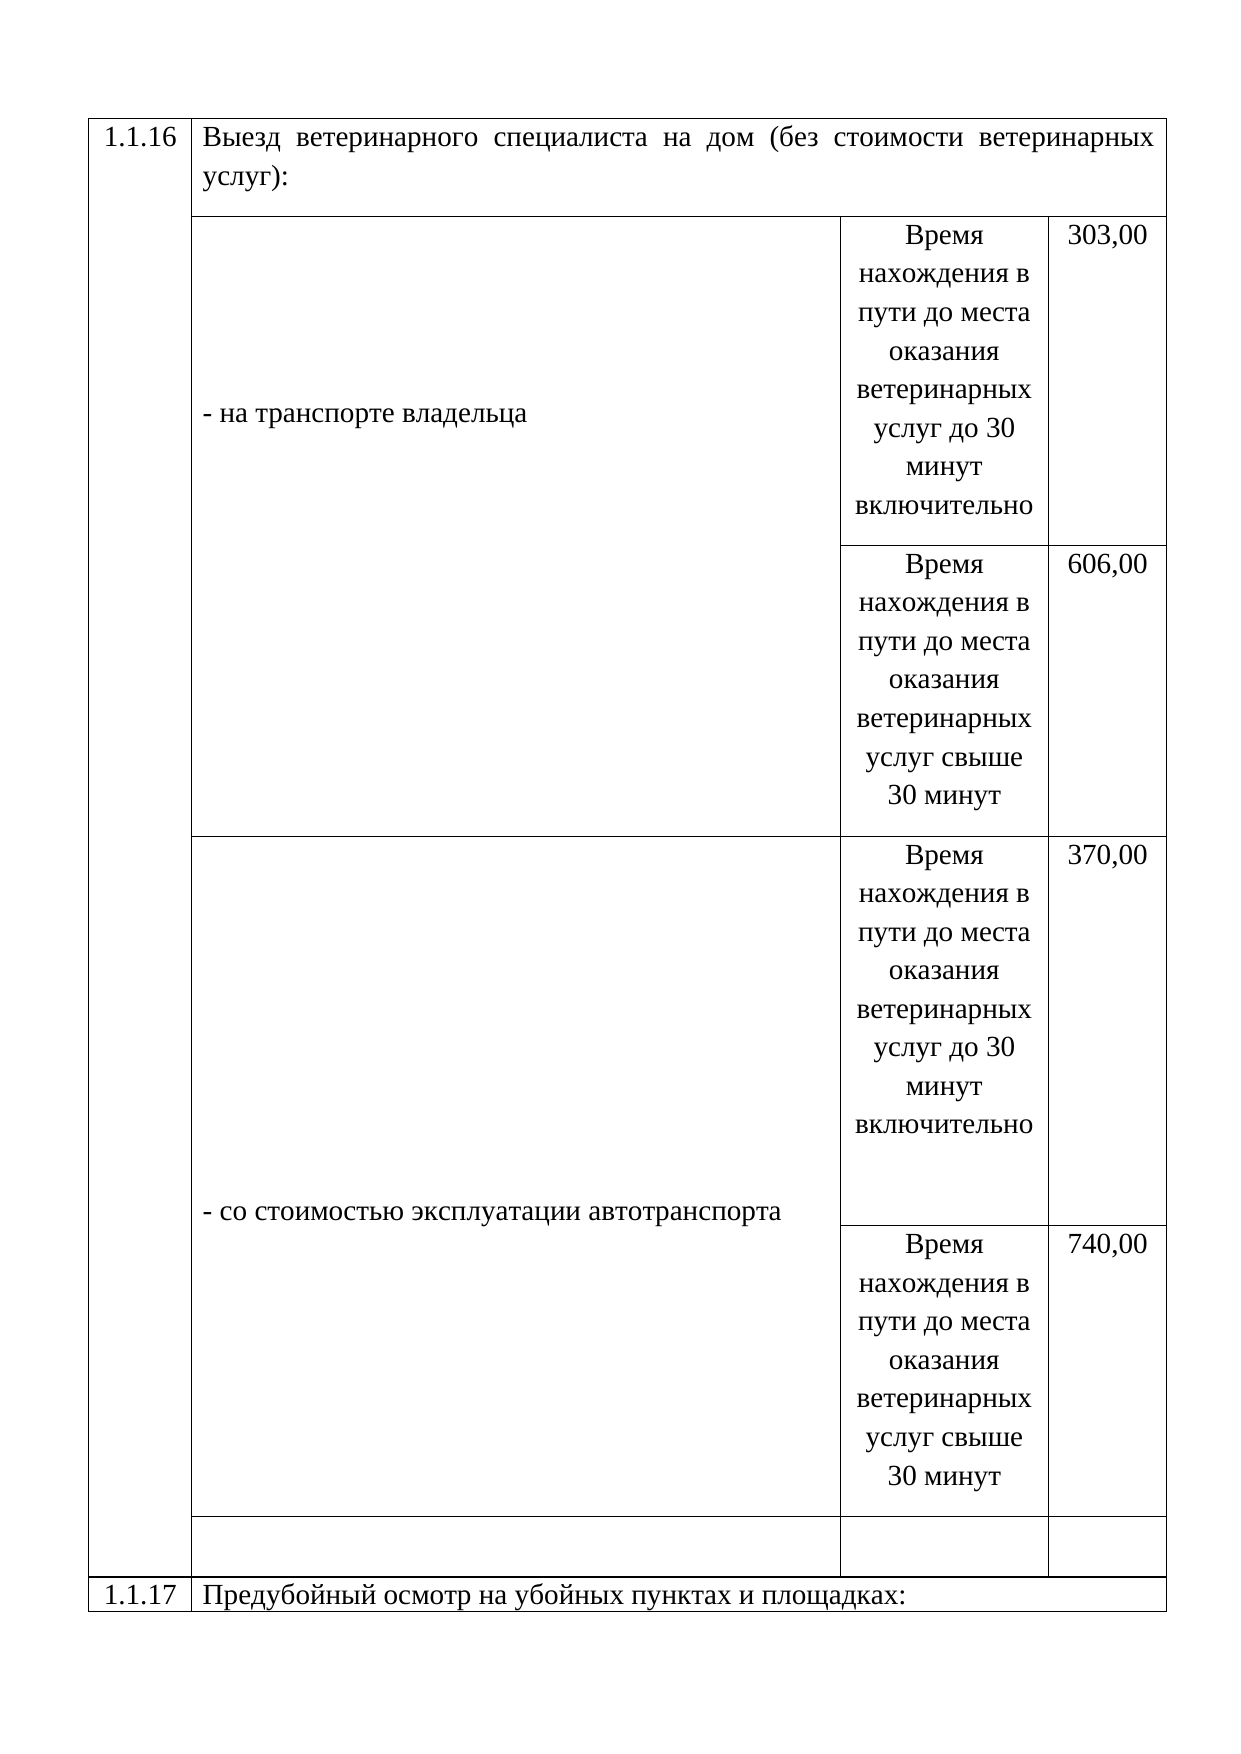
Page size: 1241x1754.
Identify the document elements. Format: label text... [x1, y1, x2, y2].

table_cell 1.1.16 [89, 119, 191, 1576]
table_cell Выезд ветеринарного специалиста на дом (без стоимости ветеринарных услуг): [192, 119, 1166, 216]
table_cell [841, 1517, 1048, 1576]
table_cell 606,00 [1049, 546, 1166, 836]
table_cell Время нахождения в пути до места оказания ветеринарных услуг свыше 30 минут [841, 1226, 1048, 1516]
table_cell 370,00 [1049, 837, 1166, 1225]
table_cell [192, 1517, 840, 1576]
table_cell - на транспорте владельца [192, 217, 840, 836]
table_cell 740,00 [1049, 1226, 1166, 1516]
table_cell Время нахождения в пути до места оказания ветеринарных услуг до 30 минут включительно [841, 837, 1048, 1225]
table_cell [1049, 1517, 1166, 1576]
table_cell - со стоимостью эксплуатации автотранспорта [192, 837, 840, 1516]
table_cell 1.1.17 [89, 1578, 191, 1611]
table_cell 303,00 [1049, 217, 1166, 545]
table_cell Время нахождения в пути до места оказания ветеринарных услуг свыше 30 минут [841, 546, 1048, 836]
table_cell Время нахождения в пути до места оказания ветеринарных услуг до 30 минут включительно [841, 217, 1048, 545]
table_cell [192, 1578, 1166, 1611]
